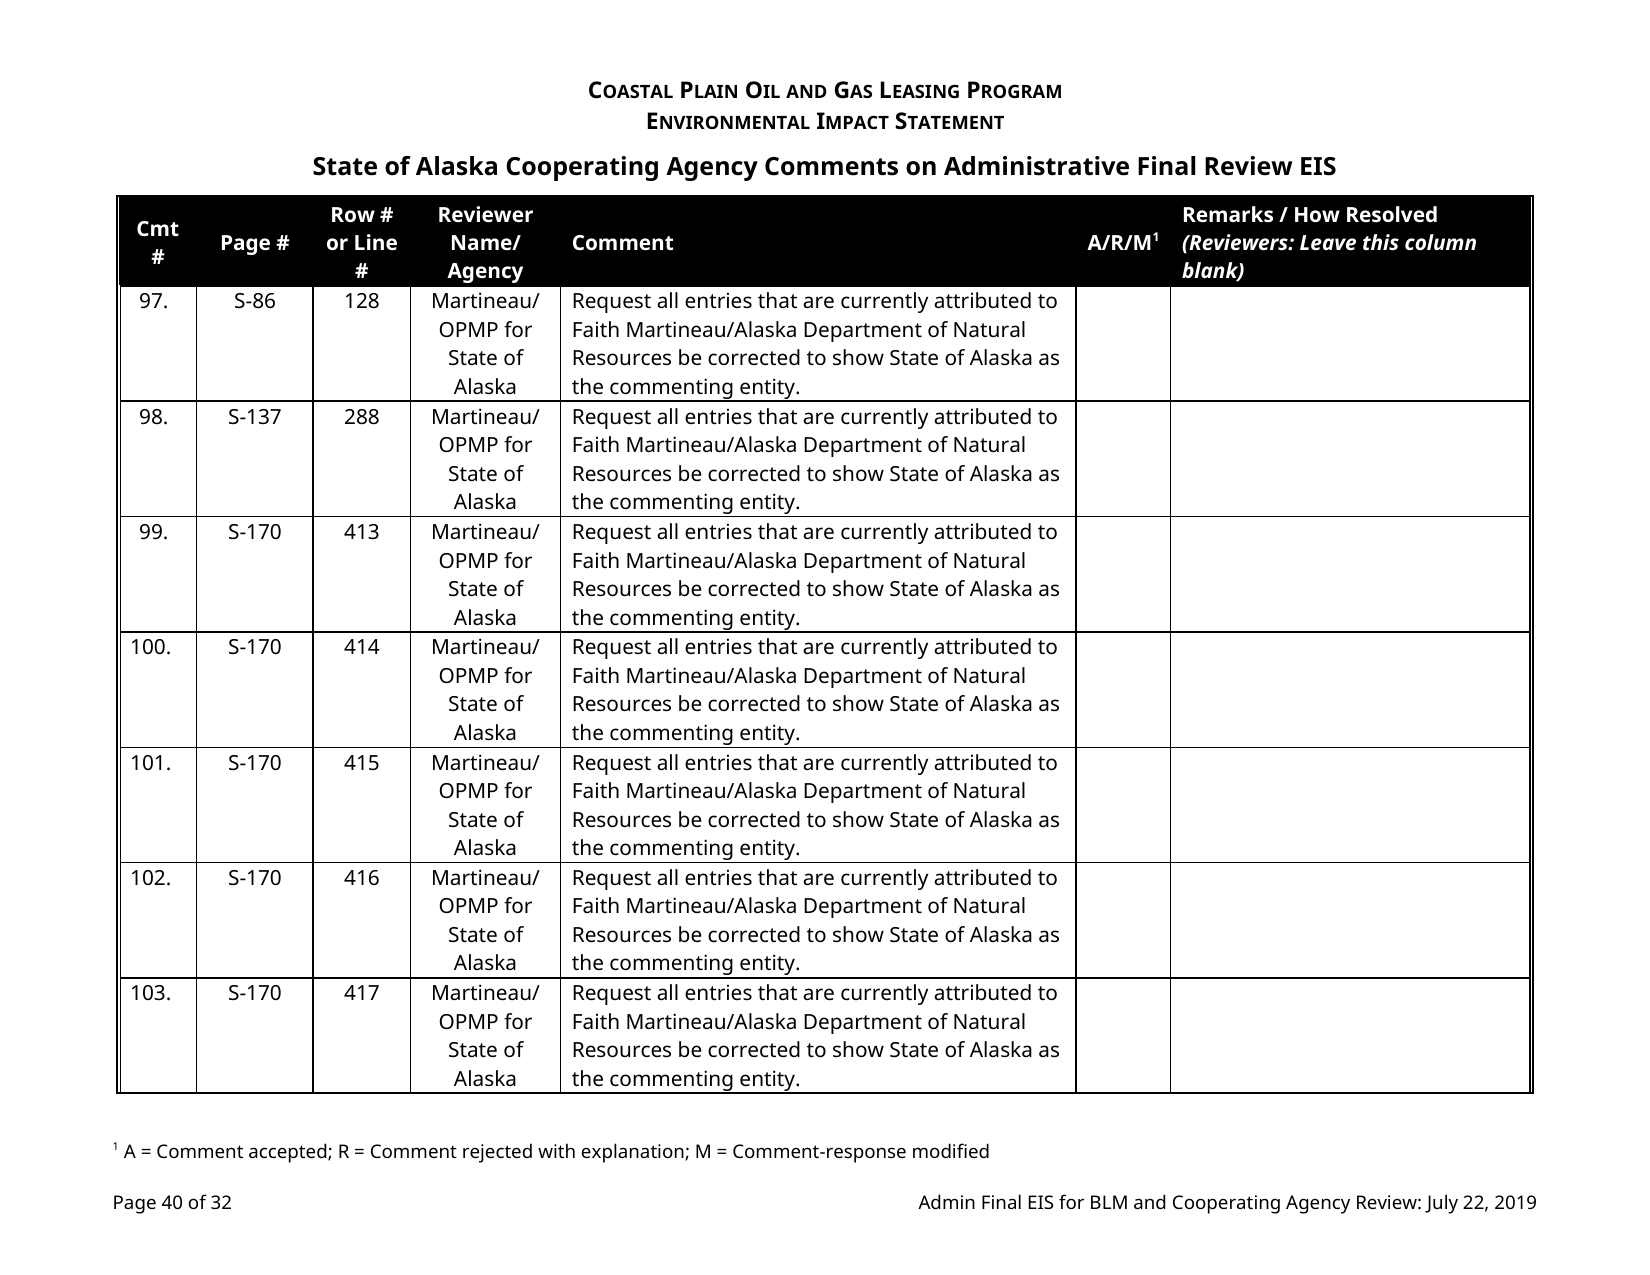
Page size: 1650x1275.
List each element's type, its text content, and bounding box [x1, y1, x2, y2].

table_header Row # or Line # [314, 200, 410, 285]
table_cell [1077, 633, 1170, 746]
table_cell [561, 287, 1075, 400]
table_cell [1171, 979, 1529, 1092]
table_cell Martineau/ OPMP for State of Alaska [411, 402, 560, 516]
table_cell [121, 517, 196, 631]
table_cell 413 [314, 517, 410, 631]
table_header Cmt # [121, 200, 196, 285]
table_cell [1171, 748, 1529, 862]
table_cell S-170 [197, 863, 312, 977]
table_cell [1171, 402, 1529, 516]
table_cell [1077, 979, 1170, 1092]
table_cell [1077, 748, 1170, 862]
table_cell [1171, 287, 1529, 400]
table_cell [121, 633, 196, 746]
table_cell [121, 863, 196, 977]
table_header Remarks / How Resolved (Reviewers: Leave this column blank) [1171, 200, 1529, 285]
table_cell 416 [314, 863, 410, 977]
table_cell [1171, 863, 1529, 977]
table_cell [1171, 517, 1529, 631]
table_cell [1077, 863, 1170, 977]
table_cell 128 [314, 287, 410, 400]
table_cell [561, 979, 1075, 1092]
table_header Page # [197, 200, 312, 285]
table_cell [121, 402, 196, 516]
table_cell Martineau/ OPMP for State of Alaska [411, 517, 560, 631]
table_cell [1077, 517, 1170, 631]
table_cell [1171, 633, 1529, 746]
table_cell Martineau/ OPMP for State of Alaska [411, 633, 560, 746]
table_cell Martineau/ OPMP for State of Alaska [411, 863, 560, 977]
table_header Reviewer Name/ Agency [411, 200, 560, 285]
table_cell [121, 979, 196, 1092]
table_cell S-170 [197, 748, 312, 862]
table_cell [1077, 402, 1170, 516]
table_cell S-170 [197, 979, 312, 1092]
table_cell [121, 748, 196, 862]
table_cell S-170 [197, 633, 312, 746]
table_cell Martineau/ OPMP for State of Alaska [411, 748, 560, 862]
table_header A/R/M1 [1077, 200, 1170, 285]
table_cell 414 [314, 633, 410, 746]
table_cell S-86 [197, 287, 312, 400]
table_cell 288 [314, 402, 410, 516]
table_cell [121, 287, 196, 400]
table_cell Martineau/ OPMP for State of Alaska [411, 287, 560, 400]
table_cell 417 [314, 979, 410, 1092]
table_cell 415 [314, 748, 410, 862]
table_cell [1077, 287, 1170, 400]
table_cell S-137 [197, 402, 312, 516]
table_cell S-170 [197, 517, 312, 631]
table_header Comment [561, 200, 1075, 285]
table_cell Martineau/ OPMP for State of Alaska [411, 979, 560, 1092]
